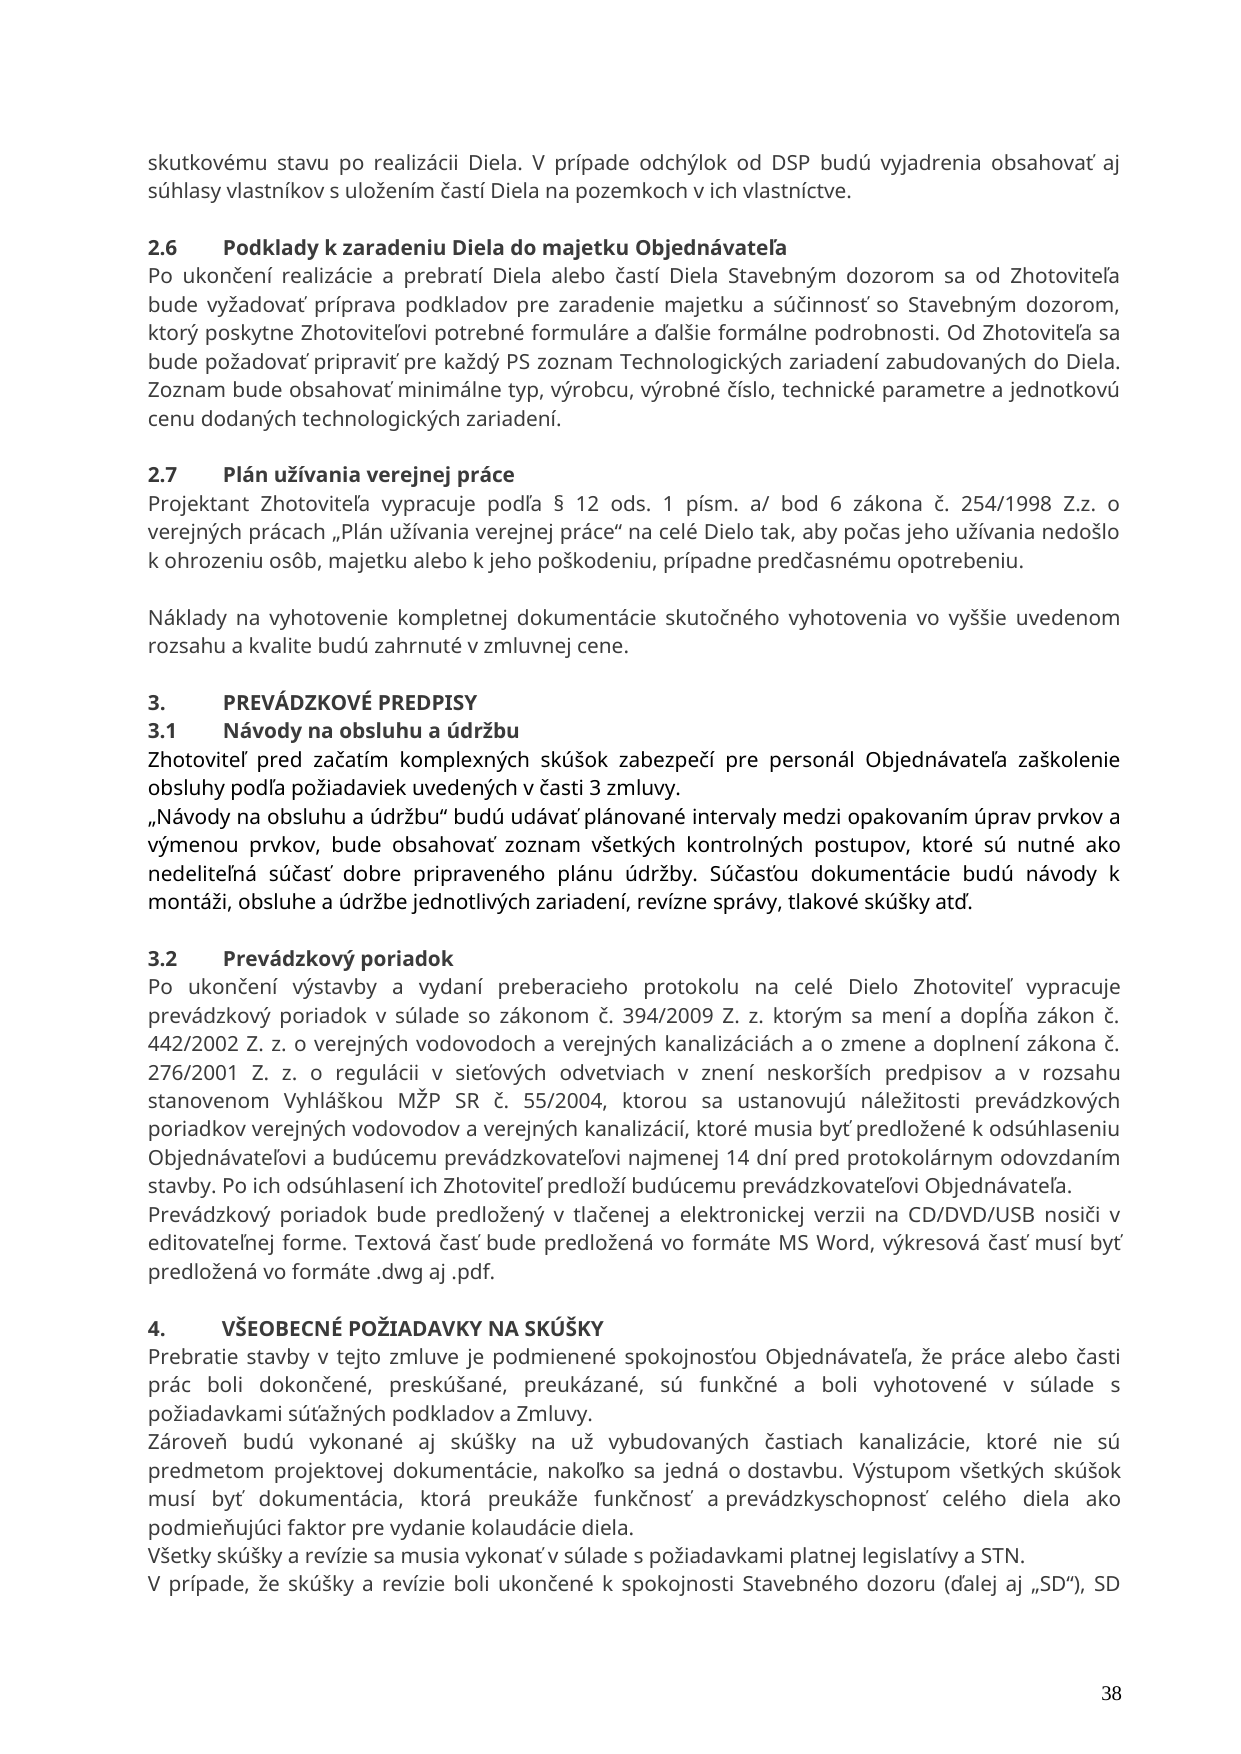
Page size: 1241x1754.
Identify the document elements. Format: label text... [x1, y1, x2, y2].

text Prebratie stavby v tejto zmluve je podmienené spokojnosťou Objednávateľa, že práce alebo časti prác boli dokončené, preskúšané, preukázané, sú funkčné a boli vyhotovené v súlade s požiadavkami súťažných podkladov a Zmluvy. [148, 1342, 1122, 1427]
text Všetky skúšky a revízie sa musia vykonať v súlade s požiadavkami platnej legislatívy a STN. [148, 1541, 1122, 1569]
subtitle Plán užívania verejnej práce [148, 461, 1122, 489]
text „Návody na obsluhu a údržbu“ budú udávať plánované intervaly medzi opakovaním úprav prvkov a výmenou prvkov, bude obsahovať zoznam všetkých kontrolných postupov, ktoré sú nutné ako nedeliteľná súčasť dobre pripraveného plánu údržby. Súčasťou dokumentácie budú návody k montáži, obsluhe a údržbe jednotlivých zariadení, revízne správy, tlakové skúšky atď. [148, 802, 1122, 916]
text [148, 148, 1122, 204]
subtitle Prevádzkový poriadok bude predložený v tlačenej a elektronickej verzii na CD/DVD/USB nosiči v editovateľnej forme. Textová časť bude predložená vo formáte MS Word, výkresová časť musí byť predložená vo formáte .dwg aj .pdf. [148, 1200, 1122, 1285]
text Náklady na vyhotovenie kompletnej dokumentácie skutočného vyhotovenia vo vyššie uvedenom rozsahu a kvalite budú zahrnuté v zmluvnej cene. [148, 603, 1122, 659]
subtitle Podklady k zaradeniu Diela do majetku Objednávateľa [148, 233, 1122, 261]
text Projektant Zhotoviteľa vypracuje podľa § 12 ods. 1 písm. a/ bod 6 zákona č. 254/1998 Z.z. o verejných prácach „Plán užívania verejnej práce“ na celé Dielo tak, aby počas jeho užívania nedošlo k ohrozeniu osôb, majetku alebo k jeho poškodeniu, prípadne predčasnému opotrebeniu. [148, 489, 1122, 574]
subtitle VŠEOBECNÉ POŽIADAVKY NA SKÚŠKY [148, 1314, 1122, 1342]
text Po ukončení realizácie a prebratí Diela alebo častí Diela Stavebným dozorom sa od Zhotoviteľa bude vyžadovať príprava podkladov pre zaradenie majetku a súčinnosť so Stavebným dozorom, ktorý poskytne Zhotoviteľovi potrebné formuláre a ďalšie formálne podrobnosti. Od Zhotoviteľa sa bude požadovať pripraviť pre každý PS zoznam Technologických zariadení zabudovaných do Diela. Zoznam bude obsahovať minimálne typ, výrobcu, výrobné číslo, technické parametre a jednotkovú cenu dodaných technologických zariadení. [148, 261, 1122, 432]
subtitle Prevádzkový poriadok [148, 944, 1122, 972]
text Zhotoviteľ pred začatím komplexných skúšok zabezpečí pre personál Objednávateľa zaškolenie obsluhy podľa požiadaviek uvedených v časti 3 zmluvy. [148, 745, 1122, 802]
subtitle PREVÁDZKOVÉ PREDPISY [148, 688, 1122, 716]
subtitle Návody na obsluhu a údržbu [148, 716, 1122, 745]
subtitle Po ukončení výstavby a vydaní preberacieho protokolu na celé Dielo Zhotoviteľ vypracuje prevádzkový poriadok v súlade so zákonom č. 394/2009 Z. z. ktorým sa mení a dopĺňa zákon č. 442/2002 Z. z. o verejných vodovodoch a verejných kanalizáciách a o zmene a doplnení zákona č. 276/2001 Z. z. o regulácii v sieťových odvetviach v znení neskorších predpisov a v rozsahu stanovenom Vyhláškou MŽP SR č. 55/2004, ktorou sa ustanovujú náležitosti prevádzkových poriadkov verejných vodovodov a verejných kanalizácií, ktoré musia byť predložené k odsúhlaseniu Objednávateľovi a budúcemu prevádzkovateľovi najmenej 14 dní pred protokolárnym odovzdaním stavby. Po ich odsúhlasení ich Zhotoviteľ predloží budúcemu prevádzkovateľovi Objednávateľa. [148, 972, 1122, 1200]
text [148, 1569, 1122, 1598]
text Zároveň budú vykonané aj skúšky na už vybudovaných častiach kanalizácie, ktoré nie sú predmetom projektovej dokumentácie, nakoľko sa jedná o dostavbu. Výstupom všetkých skúšok musí byť dokumentácia, ktorá preukáže funkčnosť a prevádzkyschopnosť celého diela ako podmieňujúci faktor pre vydanie kolaudácie diela. [148, 1427, 1122, 1541]
